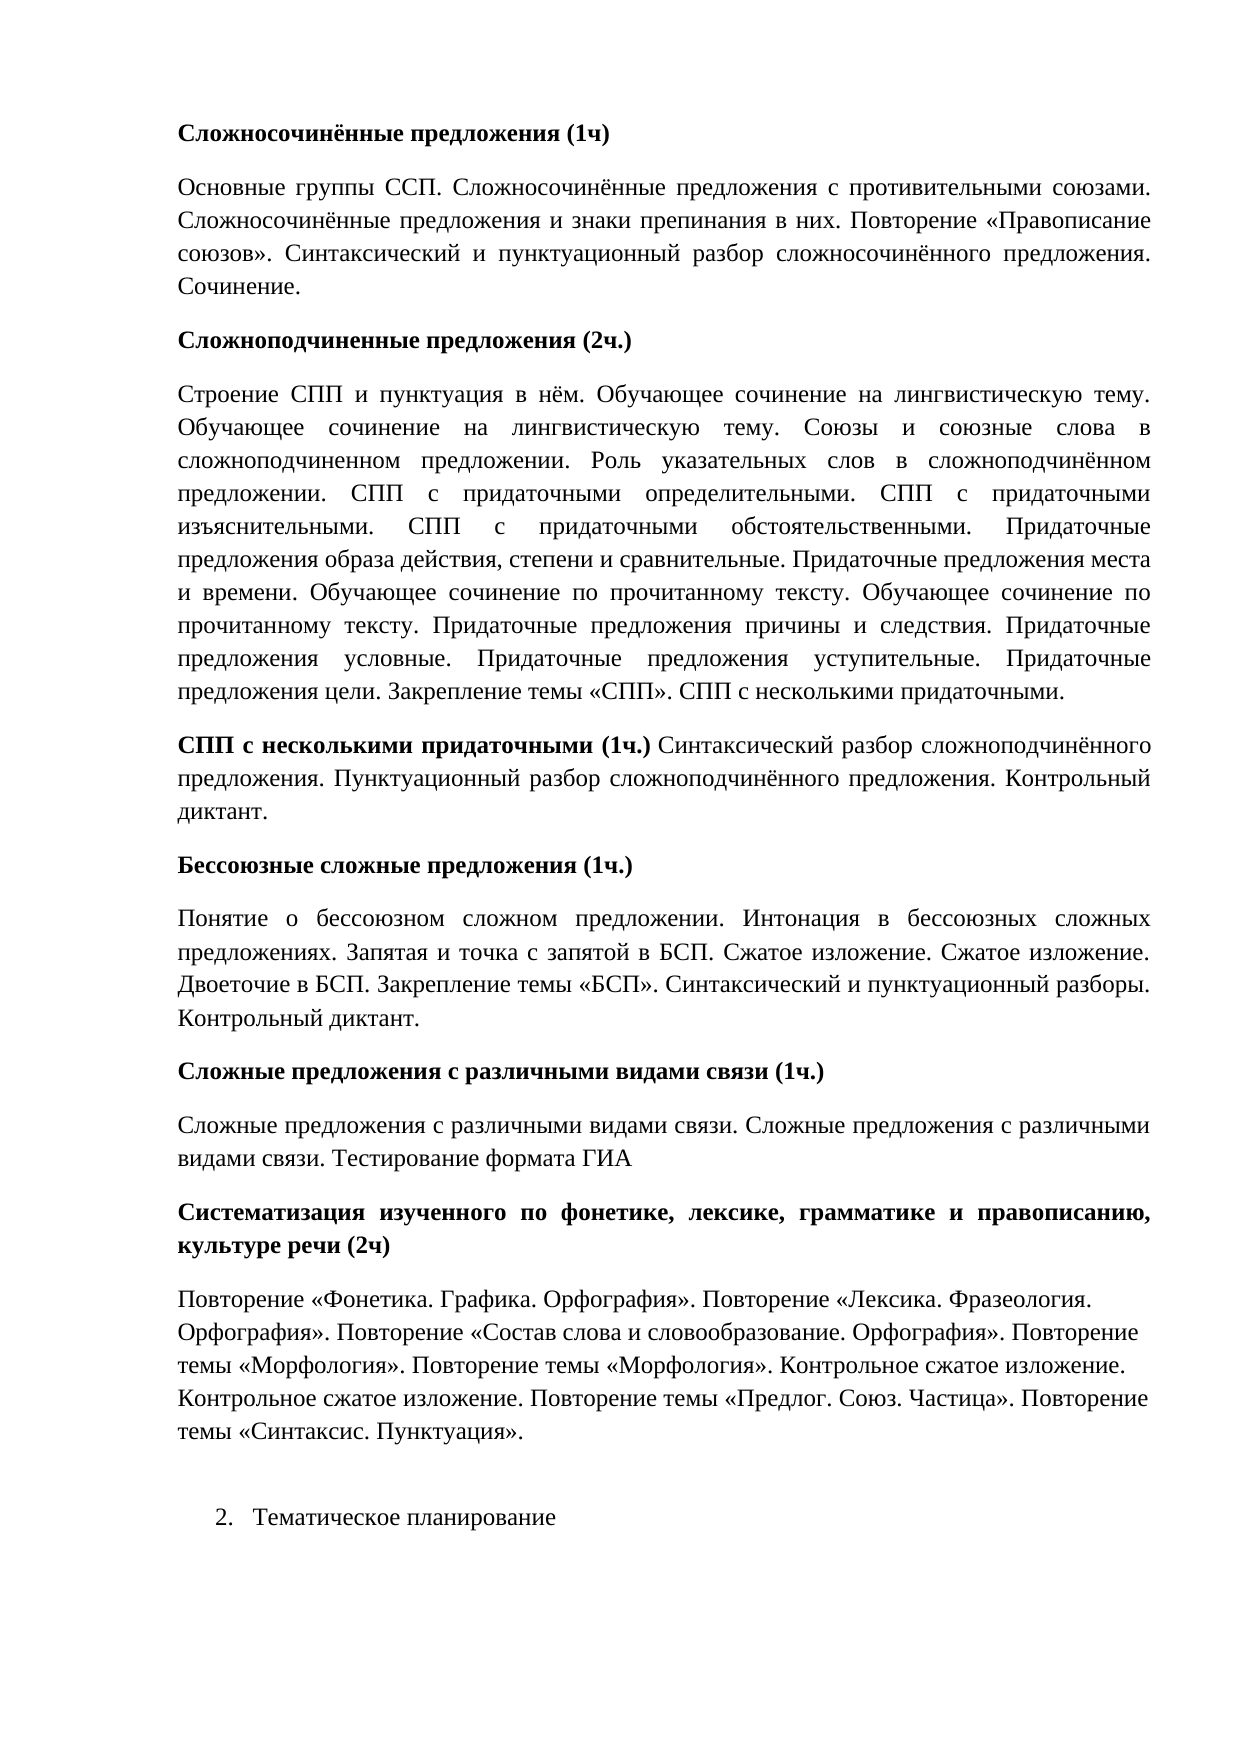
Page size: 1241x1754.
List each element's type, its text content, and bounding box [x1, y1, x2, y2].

text Сложноподчиненные предложения (2ч.) [177, 325, 1152, 354]
text Бессоюзные сложные предложения (1ч.) [177, 850, 1152, 878]
list Тематическое планирование [215, 1502, 1152, 1531]
text Систематизация изученного по фонетике, лексике, грамматике и правописанию, культуре речи (2ч) [177, 1197, 1152, 1259]
text Повторение «Фонетика. Графика. Орфография». Повторение «Лексика. Фразеология. Орфография». Повторение «Состав слова и словообразование. Орфография». Повторение темы «Морфология». Повторение темы «Морфология». Контрольное сжатое изложение. Контрольное сжатое изложение. Повторение темы «Предлог. Союз. Частица». Повторение темы «Синтаксис. Пунктуация». [177, 1284, 1152, 1477]
text Сложные предложения с различными видами связи (1ч.) [177, 1056, 1152, 1085]
text Сложные предложения с различными видами связи. Сложные предложения с различными видами связи. Тестирование формата ГИА [177, 1110, 1152, 1172]
text СПП с несколькими придаточными (1ч.) Синтаксический разбор сложноподчинённого предложения. Пунктуационный разбор сложноподчинённого предложения. Контрольный диктант. [177, 730, 1152, 824]
text Сложносочинённые предложения (1ч) [177, 118, 1152, 147]
text Понятие о бессоюзном сложном предложении. Интонация в бессоюзных сложных предложениях. Запятая и точка с запятой в БСП. Сжатое изложение. Сжатое изложение. Двоеточие в БСП. Закрепление темы «БСП». Синтаксический и пунктуационный разборы. Контрольный диктант. [177, 903, 1152, 1031]
text Строение СПП и пунктуация в нём. Обучающее сочинение на лингвистическую тему. Обучающее сочинение на лингвистическую тему. Союзы и союзные слова в сложноподчиненном предложении. Роль указательных слов в сложноподчинённом предложении. СПП с придаточными определительными. СПП с придаточными изъяснительными. СПП с придаточными обстоятельственными. Придаточные предложения образа действия, степени и сравнительные. Придаточные предложения места и времени. Обучающее сочинение по прочитанному тексту. Обучающее сочинение по прочитанному тексту. Придаточные предложения причины и следствия. Придаточные предложения условные. Придаточные предложения уступительные. Придаточные предложения цели. Закрепление темы «СПП». СПП с несколькими придаточными. [177, 379, 1152, 705]
text Основные группы ССП. Сложносочинённые предложения с противительными союзами. Сложносочинённые предложения и знаки препинания в них. Повторение «Правописание союзов». Синтаксический и пунктуационный разбор сложносочинённого предложения. Сочинение. [177, 172, 1152, 300]
